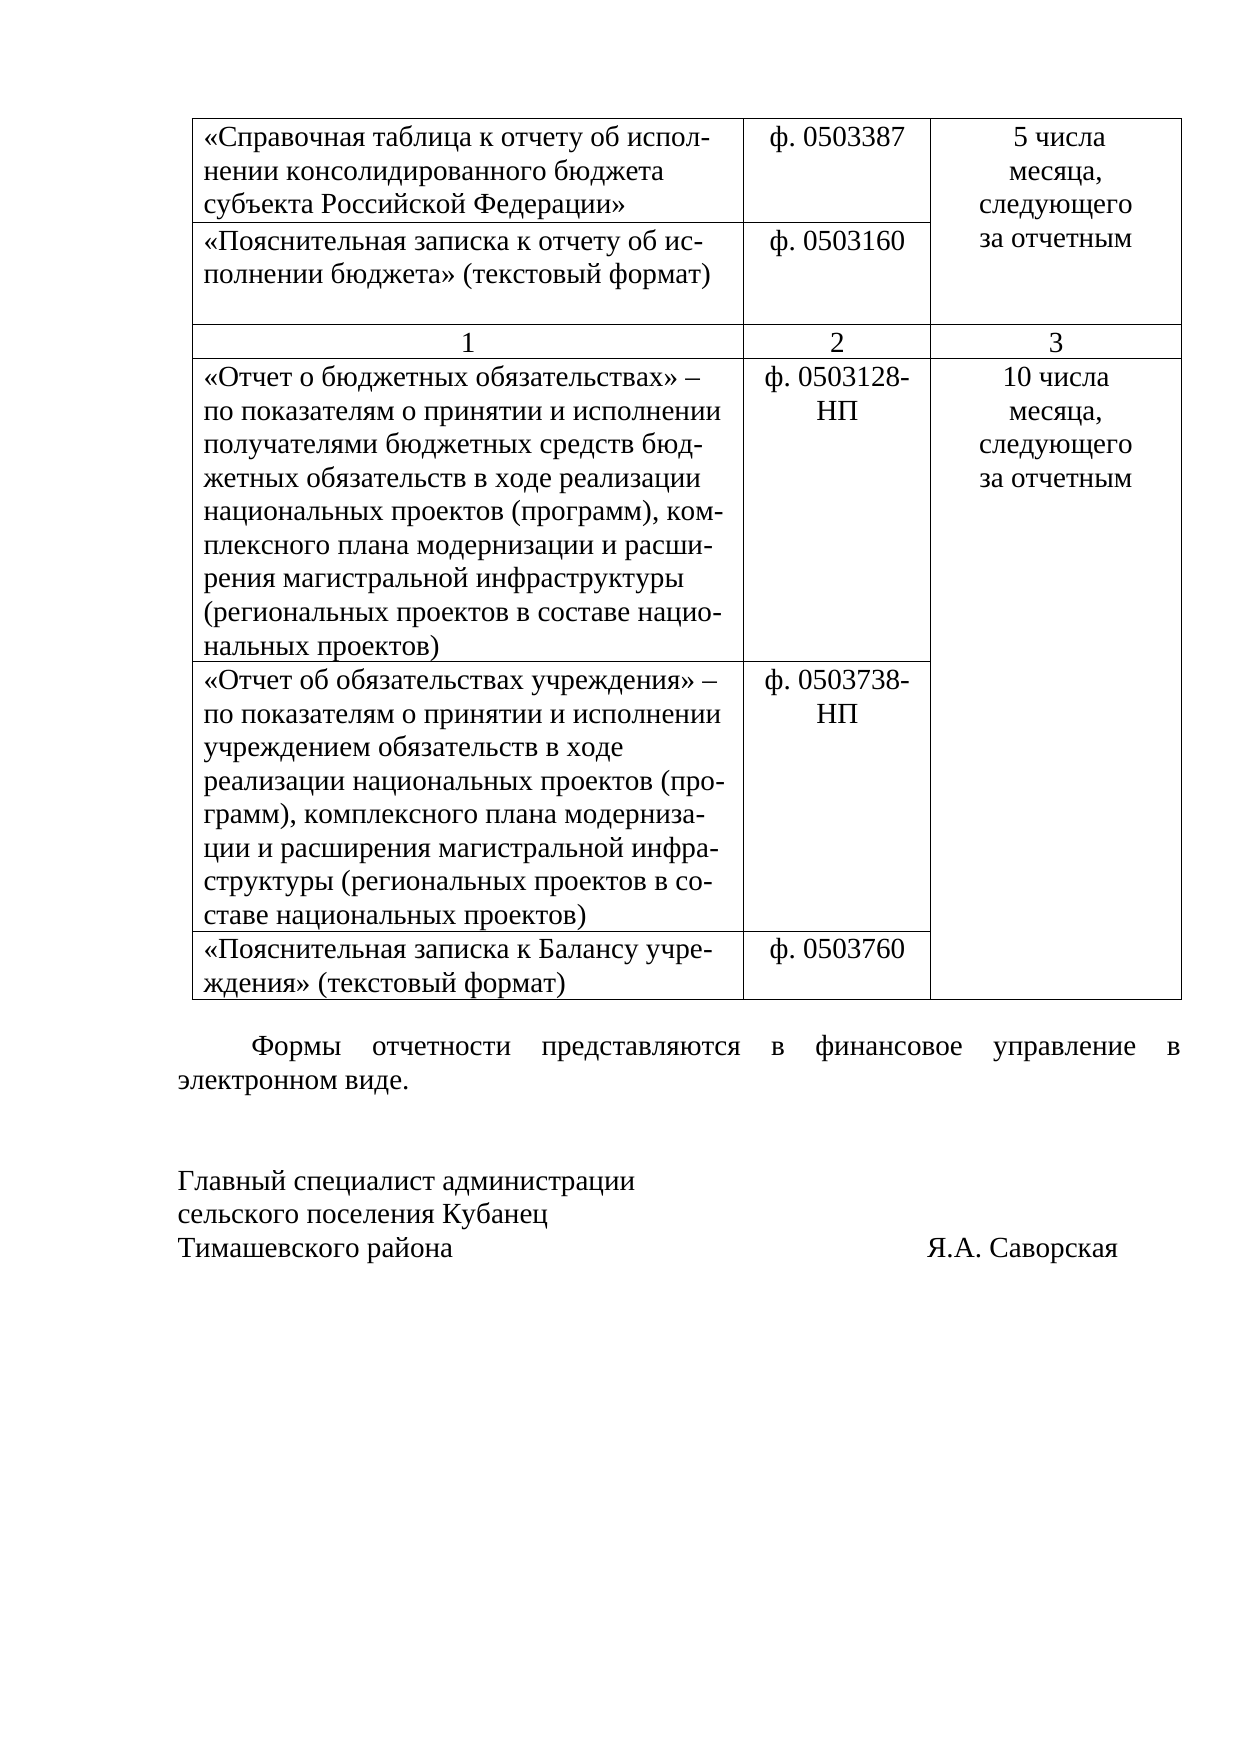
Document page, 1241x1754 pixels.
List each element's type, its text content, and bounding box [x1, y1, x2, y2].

table_cell ф. 0503160 [744, 223, 930, 324]
table_cell 5 числа месяца, следующего за отчетным [931, 119, 1181, 324]
table_cell 1 [193, 325, 743, 358]
table_cell ф. 0503760 [744, 932, 930, 999]
table_cell «Справочная таблица к отчету об исполнении консолидированного бюджета субъекта Российской Федерации» [193, 119, 743, 222]
table_cell ф. 0503738-НП [744, 662, 930, 931]
text Тимашевского района Я.А. Саворская [177, 1230, 1181, 1263]
table_cell «Пояснительная записка к Балансу учреждения» (текстовый формат) [193, 932, 743, 999]
table_cell «Пояснительная записка к отчету об исполнении бюджета» (текстовый формат) [193, 223, 743, 324]
text сельского поселения Кубанец [177, 1196, 1181, 1230]
table_cell ф. 0503387 [744, 119, 930, 222]
table_cell «Отчет об обязательствах учреждения» – по показателям о принятии и исполнении учреждением обязательств в ходе реализации национальных проектов (программ), комплексного плана модернизации и расширения магистральной инфраструктуры (региональных проектов в составе национальных проектов) [193, 662, 743, 931]
table_cell 10 числа месяца, следующего за отчетным [931, 359, 1181, 999]
table_cell «Отчет о бюджетных обязательствах» – по показателям о принятии и исполнении получателями бюджетных средств бюджетных обязательств в ходе реализации национальных проектов (программ), комплексного плана модернизации и расширения магистральной инфраструктуры (региональных проектов в составе национальных проектов) [193, 359, 743, 661]
table_cell ф. 0503128-НП [744, 359, 930, 661]
text Формы отчетности представляются в финансовое управление в электронном виде. [177, 1028, 1181, 1096]
table_cell 2 [744, 325, 930, 358]
text Главный специалист администрации [177, 1163, 1181, 1196]
table_cell 3 [931, 325, 1181, 358]
